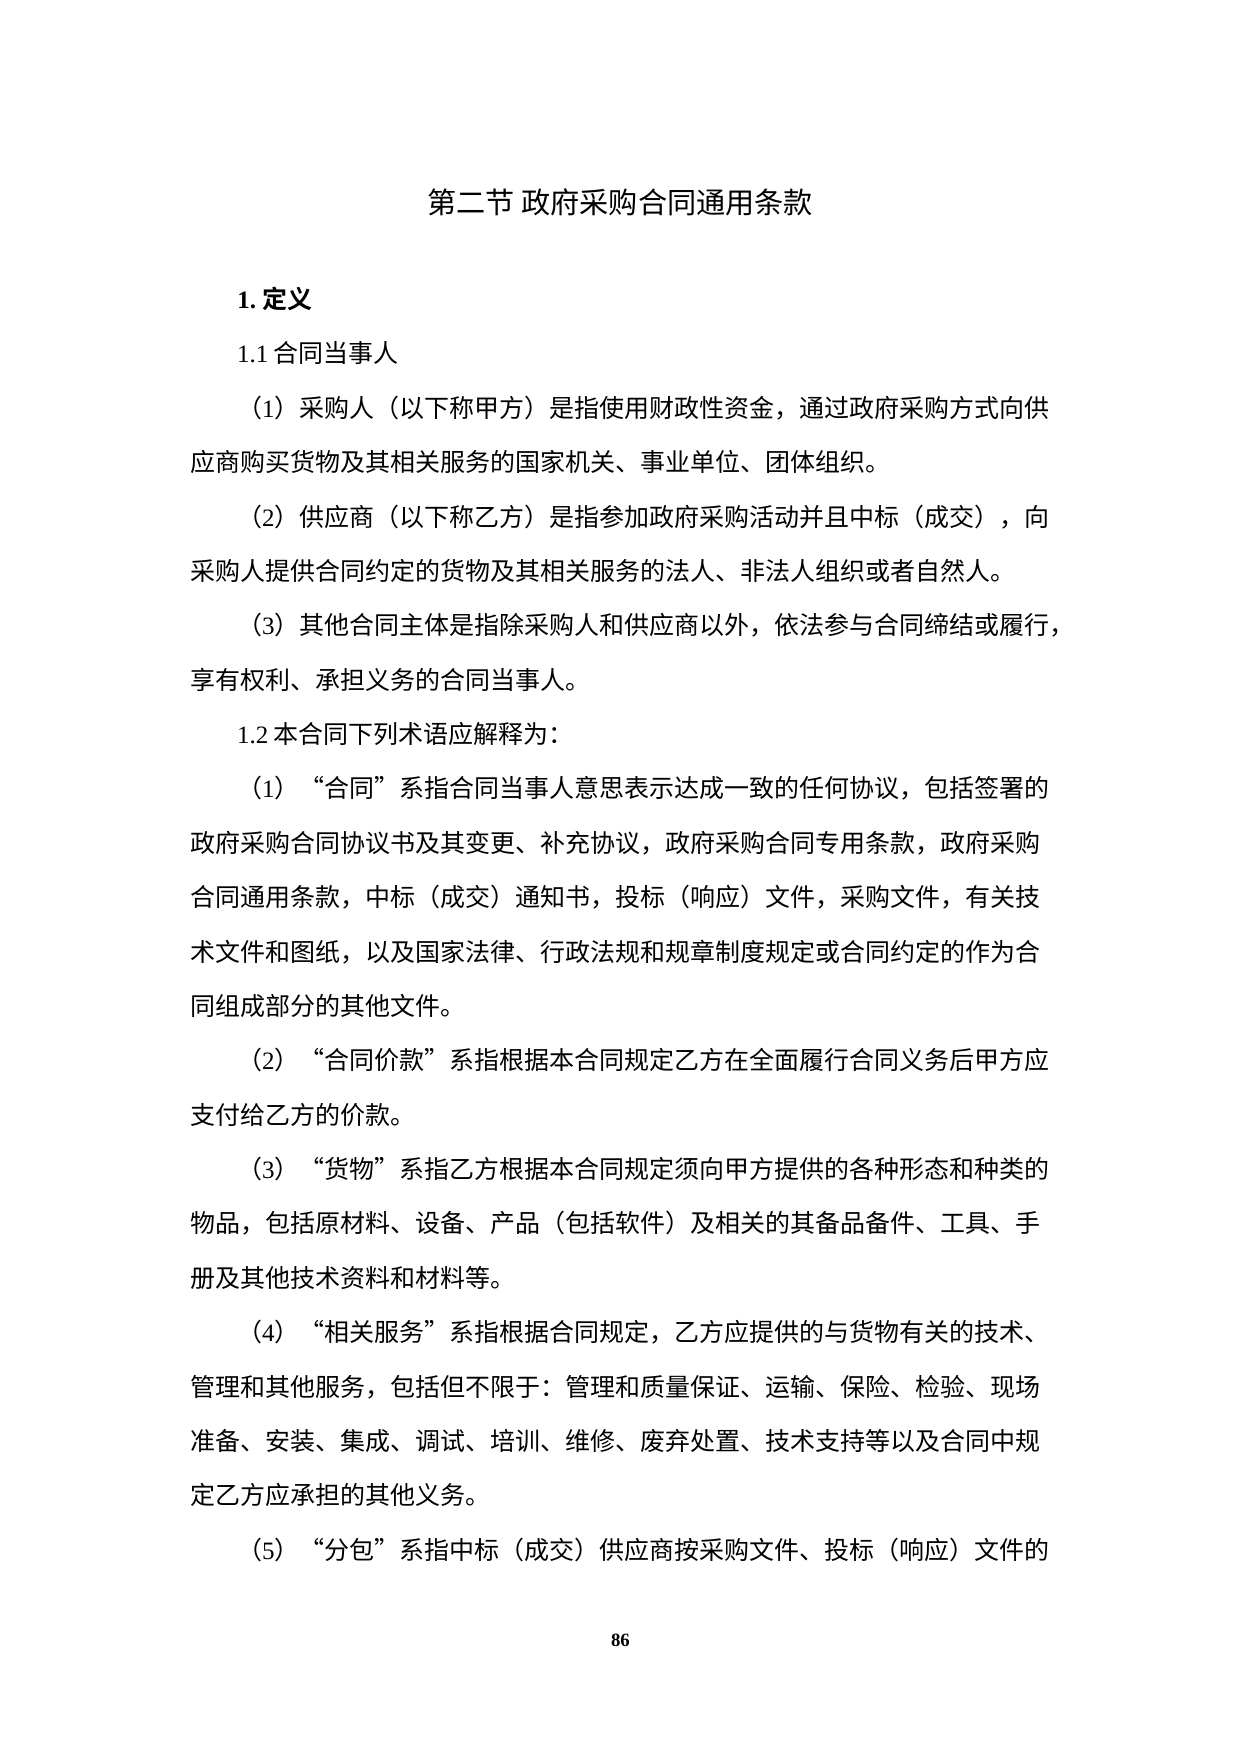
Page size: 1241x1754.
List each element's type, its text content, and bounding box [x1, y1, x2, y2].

text 1.2本合同下列术语应解释为： [190, 714, 1050, 751]
text （3）其他合同主体是指除采购人和供应商以外，依法参与合同缔结或履行，享有权利、承担义务的合同当事人。 [190, 606, 1050, 696]
text 1. 定义 [190, 279, 1050, 316]
text （2）“合同价款”系指根据本合同规定乙方在全面履行合同义务后甲方应支付给乙方的价款。 [190, 1041, 1050, 1131]
text （3）“货物”系指乙方根据本合同规定须向甲方提供的各种形态和种类的物品，包括原材料、设备、产品（包括软件）及相关的其备品备件、工具、手册及其他技术资料和材料等。 [190, 1149, 1050, 1294]
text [190, 1530, 1050, 1566]
text （1）采购人（以下称甲方）是指使用财政性资金，通过政府采购方式向供应商购买货物及其相关服务的国家机关、事业单位、团体组织。 [190, 388, 1050, 479]
text （2）供应商（以下称乙方）是指参加政府采购活动并且中标（成交），向采购人提供合同约定的货物及其相关服务的法人、非法人组织或者自然人。 [190, 497, 1050, 588]
subtitle 第二节 政府采购合同通用条款 [190, 179, 1050, 222]
text （1）“合同”系指合同当事人意思表示达成一致的任何协议，包括签署的政府采购合同协议书及其变更、补充协议，政府采购合同专用条款，政府采购合同通用条款，中标（成交）通知书，投标（响应）文件，采购文件，有关技术文件和图纸，以及国家法律、行政法规和规章制度规定或合同约定的作为合同组成部分的其他文件。 [190, 769, 1050, 1023]
text 1.1合同当事人 [190, 334, 1050, 370]
text （4）“相关服务”系指根据合同规定，乙方应提供的与货物有关的技术、管理和其他服务，包括但不限于：管理和质量保证、运输、保险、检验、现场准备、安装、集成、调试、培训、维修、废弃处置、技术支持等以及合同中规定乙方应承担的其他义务。 [190, 1313, 1050, 1512]
